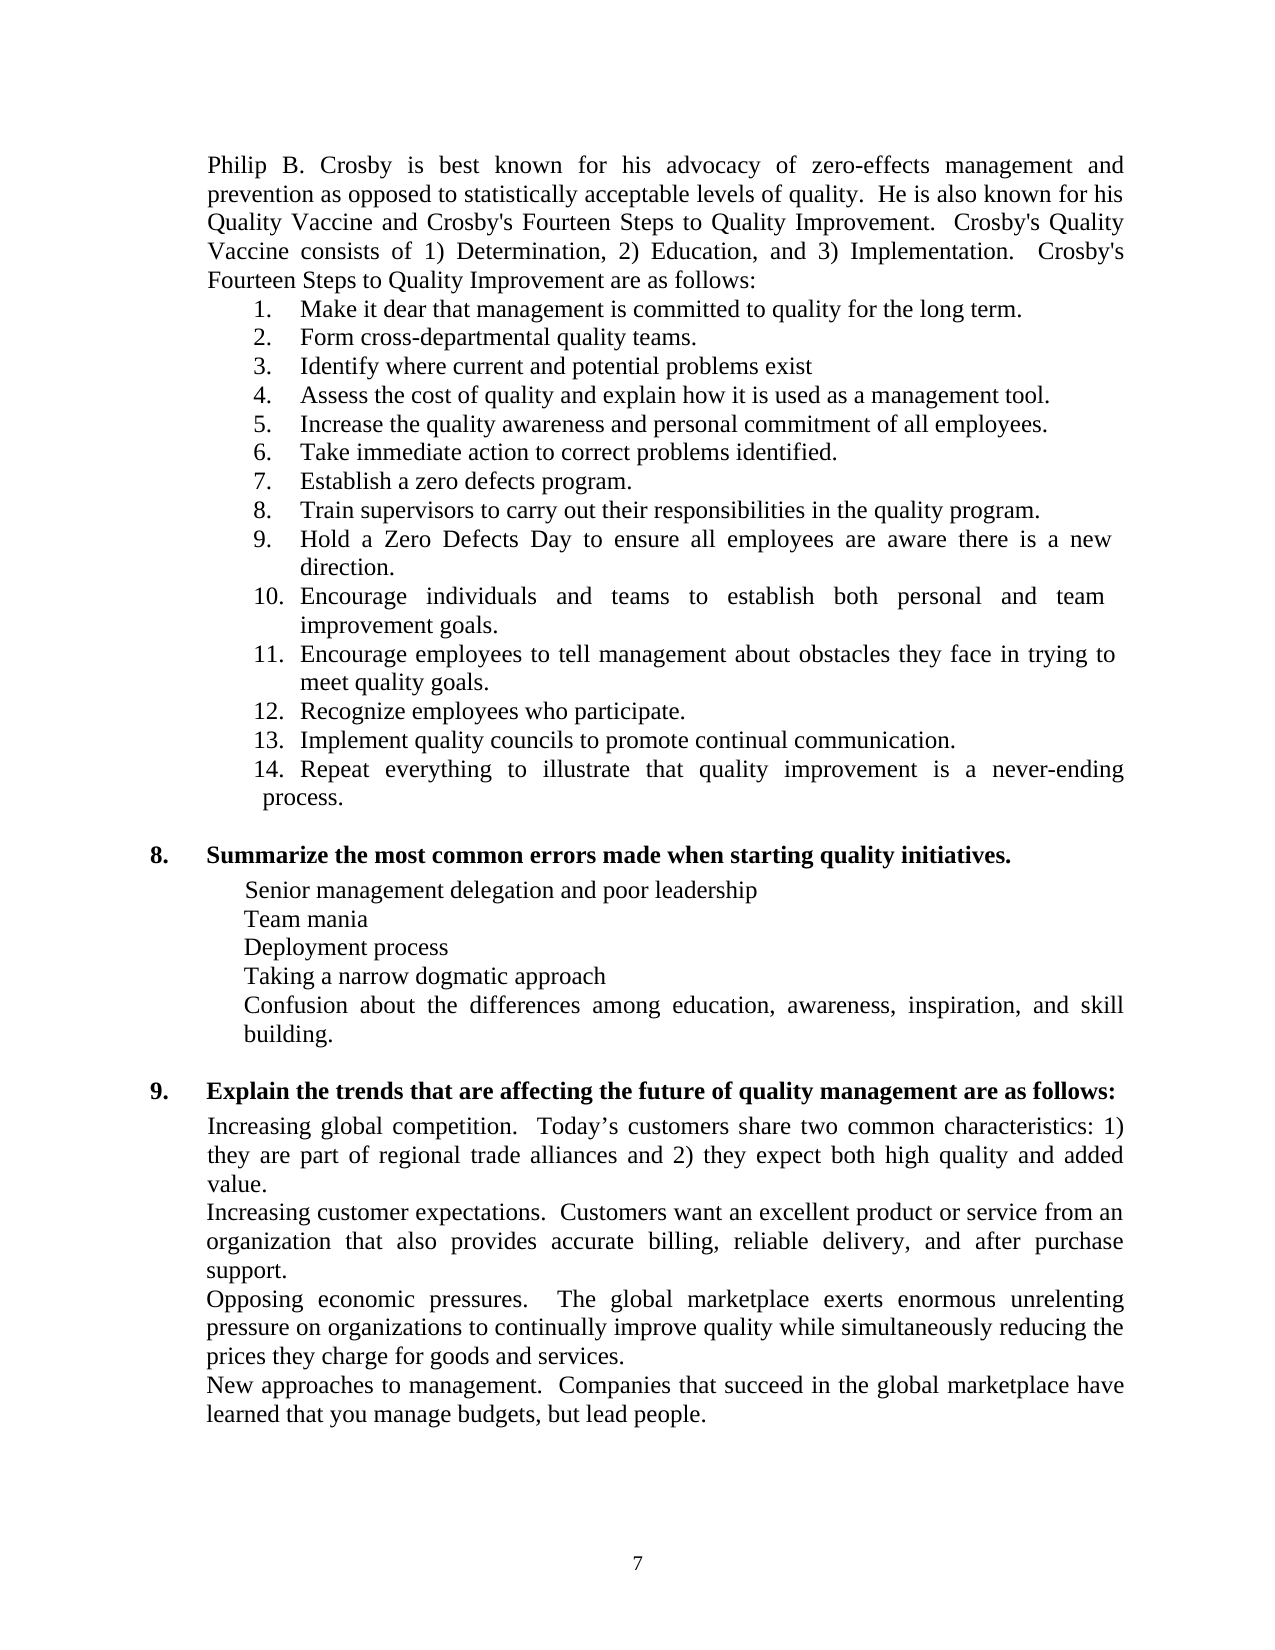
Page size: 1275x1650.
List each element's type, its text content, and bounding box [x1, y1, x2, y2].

list Take immediate action to correct problems identified. [253, 437, 1125, 466]
text Senior management delegation and poor leadership [244, 875, 1125, 904]
list Increase the quality awareness and personal commitment of all employees. [253, 409, 1125, 437]
text Increasing global competition. Today’s customers share two common characteristics: 1) they are part of regional trade alliances and 2) they expect both high quality and added value. [207, 1111, 1125, 1197]
text Deployment process [244, 932, 1125, 961]
list Identify where current and potential problems exist [253, 351, 1125, 380]
list Encourage individuals and teams to establish both personal and team improvement goals. [253, 581, 1125, 639]
text Philip B. Crosby is best known for his advocacy of zero-effects management and prevention as opposed to statistically acceptable levels of quality. He is also known for his Quality Vaccine and Crosby's Fourteen Steps to Quality Improvement. Crosby's Quality Vaccine consists of 1) Determination, 2) Education, and 3) Implementation. Crosby's Fourteen Steps to Quality Improvement are as follows: [207, 150, 1125, 294]
list Repeat everything to illustrate that quality improvement is a never-ending process. [253, 754, 1125, 811]
list Make it dear that management is committed to quality for the long term. [253, 294, 1125, 322]
list Recognize employees who participate. [253, 696, 1125, 725]
text 9. Explain the trends that are affecting the future of quality management are as follows: [150, 1076, 1125, 1105]
text Team mania [244, 904, 1125, 932]
list Assess the cost of quality and explain how it is used as a management tool. [253, 380, 1125, 409]
text New approaches to management. Companies that succeed in the global marketplace have learned that you manage budgets, but lead people. [206, 1370, 1125, 1427]
text Confusion about the differences among education, awareness, inspiration, and skill building. [244, 990, 1125, 1047]
list Establish a zero defects program. [253, 466, 1125, 495]
text Increasing customer expectations. Customers want an excellent product or service from an organization that also provides accurate billing, reliable delivery, and after purchase support. [206, 1197, 1125, 1284]
list Hold a Zero Defects Day to ensure all employees are aware there is a new direction. [253, 524, 1125, 581]
list Summarize the most common errors made when starting quality initiatives. [150, 840, 1125, 869]
list Encourage employees to tell management about obstacles they face in trying to meet quality goals. [253, 639, 1125, 696]
text Taking a narrow dogmatic approach [244, 961, 1125, 990]
list Train supervisors to carry out their responsibilities in the quality program. [253, 495, 1125, 524]
list Form cross-departmental quality teams. [253, 322, 1125, 351]
list Implement quality councils to promote continual communication. [253, 725, 1125, 754]
text Opposing economic pressures. The global marketplace exerts enormous unrelenting pressure on organizations to continually improve quality while simultaneously reducing the prices they charge for goods and services. [206, 1284, 1125, 1370]
